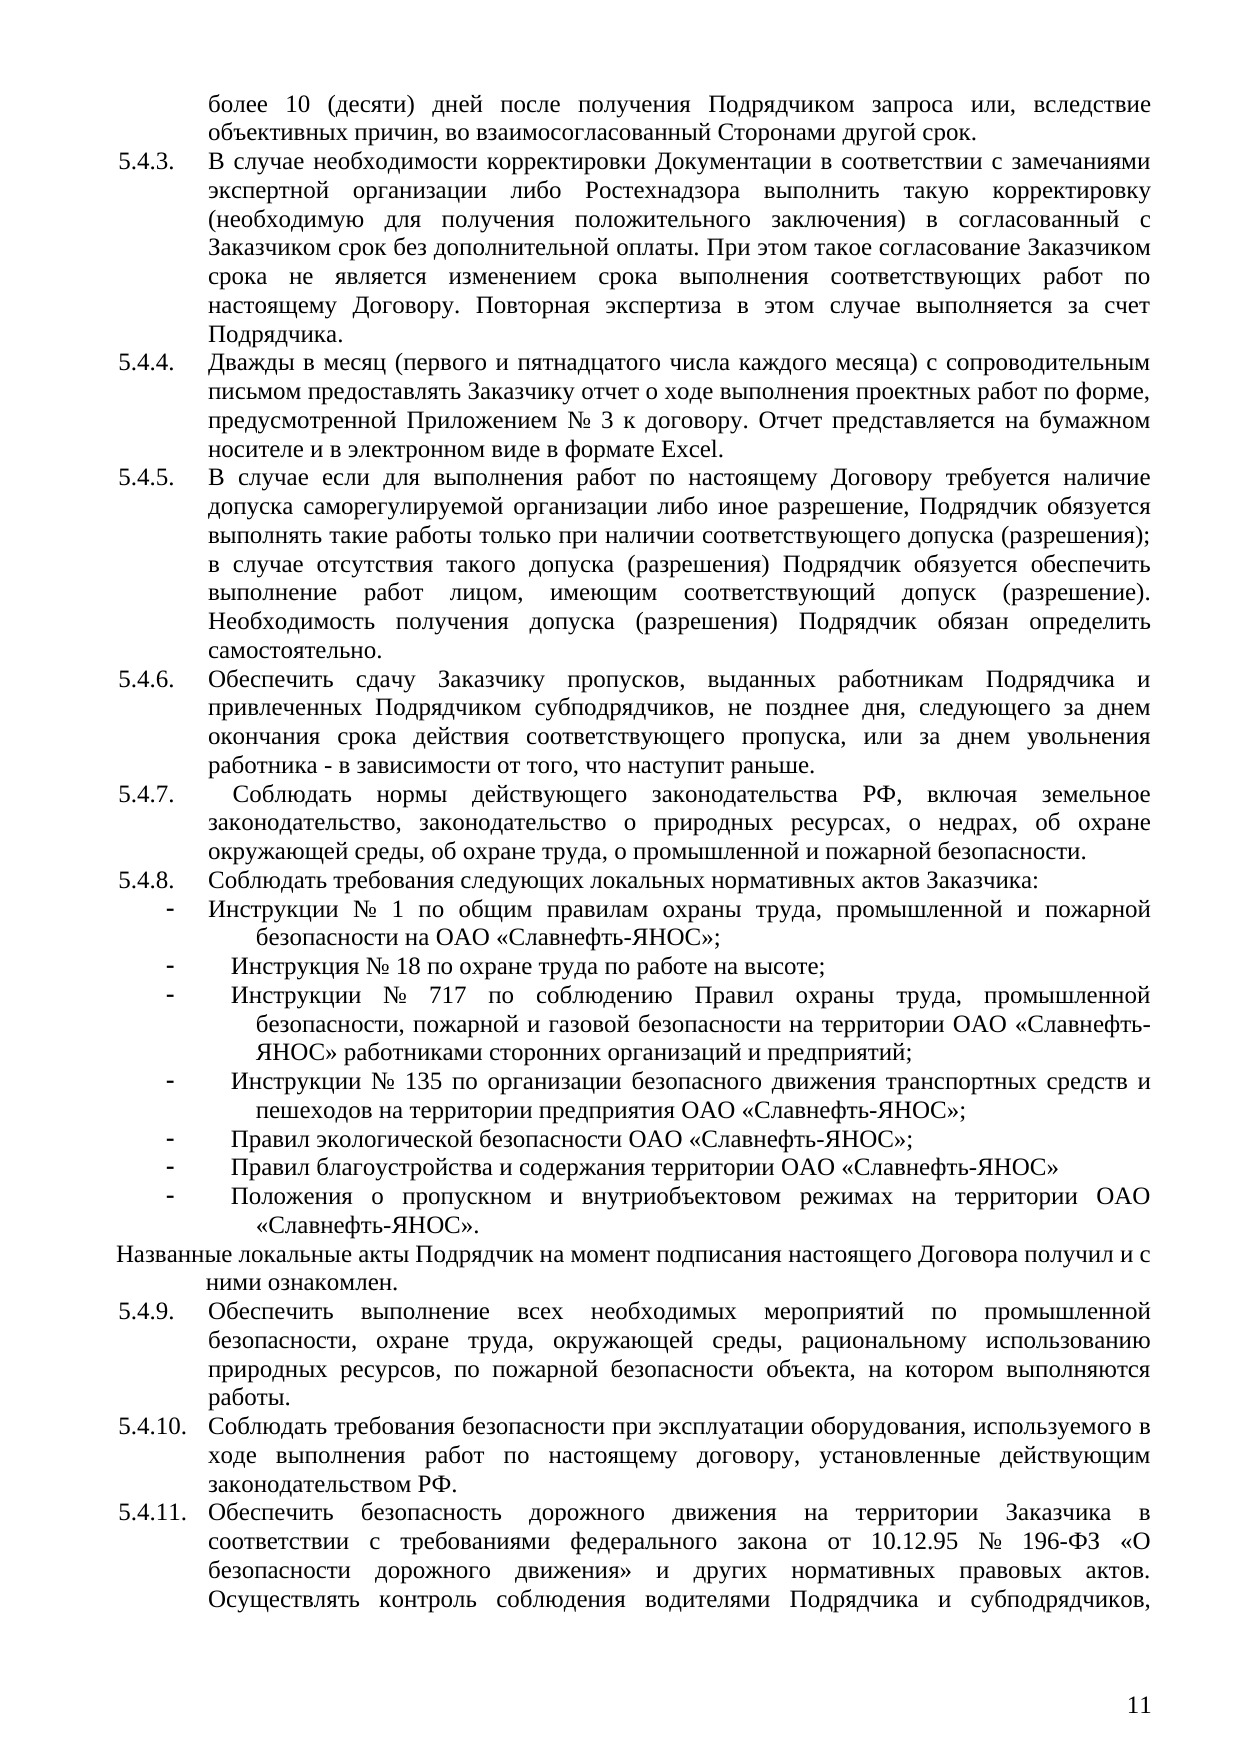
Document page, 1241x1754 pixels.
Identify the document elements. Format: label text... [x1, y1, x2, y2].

list Инструкции № 1 по общим правилам охраны труда, промышленной и пожарной безопасности на ОАО «Славнефть-ЯНОС»; [166, 894, 1152, 951]
list В случае необходимости корректировки Документации в соответствии с замечаниями экспертной организации либо Ростехнадзора выполнить такую корректировку (необходимую для получения положительного заключения) в согласованный с Заказчиком срок без дополнительной оплаты. При этом такое согласование Заказчиком срока не является изменением срока выполнения соответствующих работ по настоящему Договору. Повторная экспертиза в этом случае выполняется за счет Подрядчика. [118, 146, 1152, 347]
list Соблюдать требования безопасности при эксплуатации оборудования, используемого в ходе выполнения работ по настоящему договору, установленные действующим законодательством РФ. [118, 1411, 1152, 1497]
list Инструкции № 135 по организации безопасного движения транспортных средств и пешеходов на территории предприятия ОАО «Славнефть-ЯНОС»; [166, 1066, 1152, 1124]
list Инструкция № 18 по охране труда по работе на высоте; [166, 951, 1152, 980]
list Соблюдать требования следующих локальных нормативных актов Заказчика: [118, 865, 1152, 894]
list В случае если для выполнения работ по настоящему Договору требуется наличие допуска саморегулируемой организации либо иное разрешение, Подрядчик обязуется выполнять такие работы только при наличии соответствующего допуска (разрешения); в случае отсутствия такого допуска (разрешения) Подрядчик обязуется обеспечить выполнение работ лицом, имеющим соответствующий допуск (разрешение). Необходимость получения допуска (разрешения) Подрядчик обязан определить самостоятельно. [118, 462, 1152, 664]
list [118, 89, 1152, 146]
list Соблюдать нормы действующего законодательства РФ, включая земельное законодательство, законодательство о природных ресурсах, о недрах, об охране окружающей среды, об охране труда, о промышленной и пожарной безопасности. [118, 779, 1152, 865]
list Положения о пропускном и внутриобъектовом режимах на территории ОАО «Славнефть-ЯНОС». [166, 1181, 1152, 1239]
list Дважды в месяц (первого и пятнадцатого числа каждого месяца) с сопроводительным письмом предоставлять Заказчику отчет о ходе выполнения проектных работ по форме, предусмотренной Приложением № 3 к договору. Отчет представляется на бумажном носителе и в электронном виде в формате Excel. [118, 347, 1152, 462]
list Правил благоустройства и содержания территории ОАО «Славнефть-ЯНОС» [166, 1152, 1152, 1181]
list Обеспечить выполнение всех необходимых мероприятий по промышленной безопасности, охране труда, окружающей среды, рациональному использованию природных ресурсов, по пожарной безопасности объекта, на котором выполняются работы. [118, 1296, 1152, 1411]
text Названные локальные акты Подрядчик на момент подписания настоящего Договора получил и с ними ознакомлен. [116, 1239, 1152, 1296]
list Инструкции № 717 по соблюдению Правил охраны труда, промышленной безопасности, пожарной и газовой безопасности на территории ОАО «Славнефть-ЯНОС» работниками сторонних организаций и предприятий; [166, 980, 1152, 1066]
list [118, 1497, 1152, 1612]
list Правил экологической безопасности ОАО «Славнефть-ЯНОС»; [166, 1124, 1152, 1152]
list Обеспечить сдачу Заказчику пропусков, выданных работникам Подрядчика и привлеченных Подрядчиком субподрядчиков, не позднее дня, следующего за днем окончания срока действия соответствующего пропуска, или за днем увольнения работника - в зависимости от того, что наступит раньше. [118, 664, 1152, 779]
